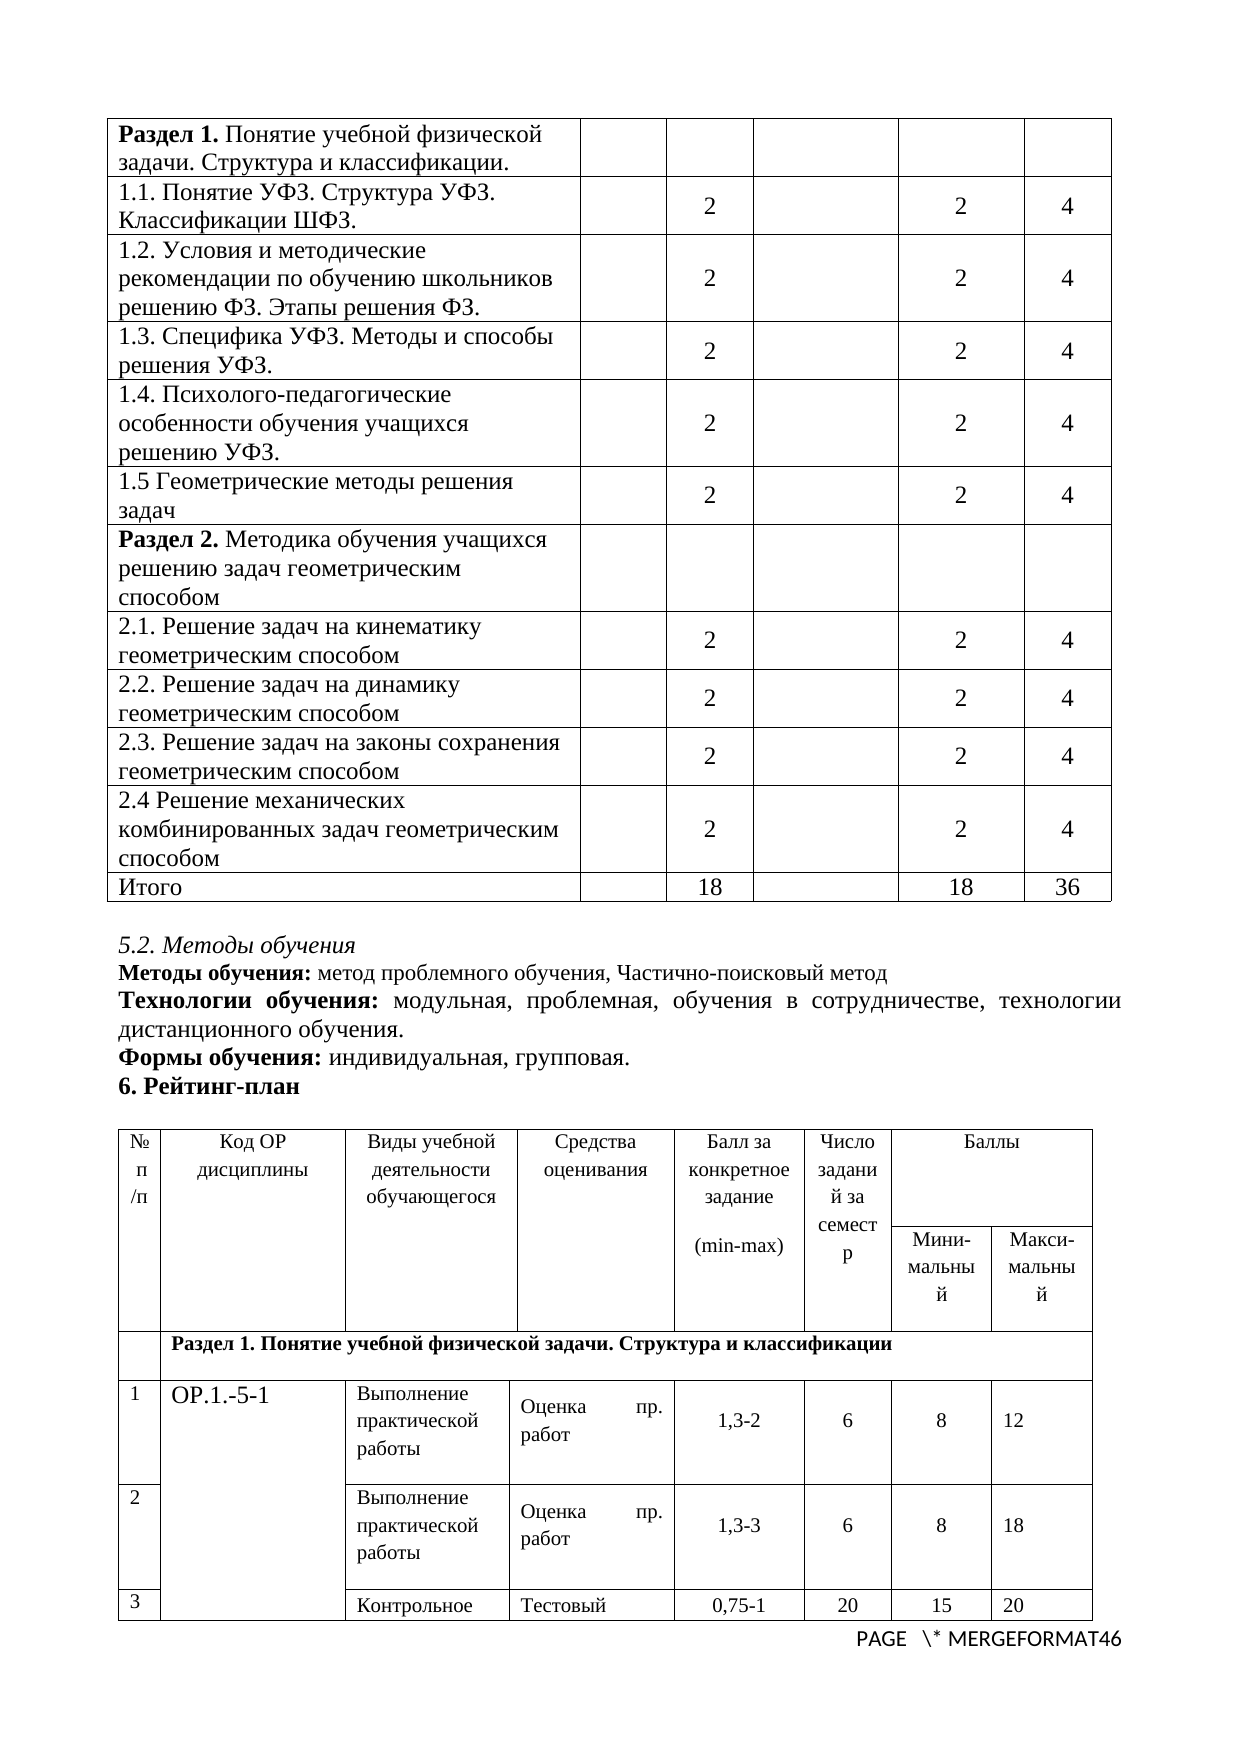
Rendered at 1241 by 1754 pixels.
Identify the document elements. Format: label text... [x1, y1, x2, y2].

table_cell 2 [899, 177, 1024, 234]
table_cell Выполнение практической работы [346, 1381, 509, 1484]
table_cell 8 [892, 1485, 991, 1589]
table_cell [581, 525, 666, 611]
table_cell 4 [1025, 670, 1111, 727]
table_cell 2 [667, 177, 753, 234]
table_cell [754, 177, 898, 234]
table_cell [754, 322, 898, 379]
table_cell [581, 235, 666, 321]
table_cell 2 [899, 670, 1024, 727]
table_cell 2.4 Решение механических комбинированных задач геометрическим способом [108, 786, 580, 871]
table_cell [581, 728, 666, 784]
table_cell [754, 119, 898, 176]
table_header Число заданий за семестр [805, 1130, 891, 1331]
table_cell [581, 380, 666, 466]
table_cell 2 [119, 1485, 160, 1589]
table_cell 4 [1025, 728, 1111, 784]
table_cell [754, 235, 898, 321]
table_cell 2 [667, 786, 753, 871]
table_cell 2 [899, 322, 1024, 379]
table_cell [754, 873, 898, 901]
table_cell 12 [992, 1381, 1092, 1484]
table_cell 2 [899, 612, 1024, 668]
text Формы обучения: индивидуальная, групповая. [118, 1042, 1122, 1071]
table_cell 1.3. Специфика УФЗ. Методы и способы решения УФЗ. [108, 322, 580, 379]
table_cell 8 [892, 1381, 991, 1484]
table_header Средства оценивания [518, 1130, 674, 1331]
table_cell Выполнение практической работы [346, 1485, 509, 1589]
table_cell 2.2. Решение задач на динамику геометрическим способом [108, 670, 580, 727]
table_cell 20 [805, 1590, 891, 1620]
table_cell [754, 670, 898, 727]
table_cell 0,75-1 [675, 1590, 804, 1620]
table_cell [581, 670, 666, 727]
table_header Баллы [892, 1130, 1092, 1226]
table_cell [1025, 119, 1111, 176]
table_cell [510, 1590, 674, 1620]
table_cell 1,3-2 [675, 1381, 804, 1484]
table_cell [667, 119, 753, 176]
table_cell [899, 119, 1024, 176]
table_cell Итого [108, 873, 580, 901]
table_cell 18 [667, 873, 753, 901]
table_cell 2.3. Решение задач на законы сохранения геометрическим способом [108, 728, 580, 784]
table_cell 4 [1025, 467, 1111, 524]
table_cell [667, 525, 753, 611]
table_cell Макси-мальный [992, 1227, 1092, 1331]
table_cell [119, 1332, 160, 1380]
table_header Код ОР дисциплины [161, 1130, 345, 1331]
table_cell 2 [667, 322, 753, 379]
table_cell 4 [1025, 322, 1111, 379]
table_cell 3 [119, 1590, 160, 1620]
table_cell 2 [899, 380, 1024, 466]
table_cell 2 [667, 670, 753, 727]
table_cell ОР.1.-5-1 [161, 1381, 345, 1620]
table_cell [754, 786, 898, 871]
text 5.2. Методы обучения [118, 930, 1122, 959]
table_header Балл за конкретное задание (min-max) [675, 1130, 804, 1331]
table_cell [754, 612, 898, 668]
table_cell 18 [899, 873, 1024, 901]
table_cell Оценка пр. работ [510, 1381, 674, 1484]
table_cell 4 [1025, 612, 1111, 668]
table_cell 2 [667, 467, 753, 524]
text Методы обучения: метод проблемного обучения, Частично-поисковый метод [118, 959, 1122, 985]
table_cell 1.5 Геометрические методы решения задач [108, 467, 580, 524]
table_cell 6 [805, 1485, 891, 1589]
table_cell 2 [667, 612, 753, 668]
table_cell 1 [119, 1381, 160, 1484]
table_cell 6 [805, 1381, 891, 1484]
table_cell 2 [899, 467, 1024, 524]
table_cell [581, 322, 666, 379]
table_cell 1.4. Психолого-педагогические особенности обучения учащихся решению УФЗ. [108, 380, 580, 466]
table_cell [581, 873, 666, 901]
table_cell 1,3-3 [675, 1485, 804, 1589]
table_cell 2 [667, 235, 753, 321]
table_cell 2 [899, 728, 1024, 784]
table_cell [581, 119, 666, 176]
table_cell 2 [899, 786, 1024, 871]
table_cell [581, 467, 666, 524]
table_cell 20 [992, 1590, 1092, 1620]
table_cell 15 [892, 1590, 991, 1620]
text 6. Рейтинг-план [118, 1071, 1122, 1100]
table_cell Раздел 1. Понятие учебной физической задачи. Структура и классификации. [108, 119, 580, 176]
table_cell 4 [1025, 235, 1111, 321]
table_cell [899, 525, 1024, 611]
table_cell 2 [667, 380, 753, 466]
table_cell 36 [1025, 873, 1111, 901]
table_cell 4 [1025, 380, 1111, 466]
table_cell [1025, 525, 1111, 611]
table_cell 4 [1025, 786, 1111, 871]
table_cell [581, 786, 666, 871]
table_cell [581, 612, 666, 668]
text Технологии обучения: модульная, проблемная, обучения в сотрудничестве, технологии дистанционного обучения. [118, 985, 1122, 1042]
table_cell Раздел 2. Методика обучения учащихся решению задач геометрическим способом [108, 525, 580, 611]
table_cell Мини-мальный [892, 1227, 991, 1331]
table_cell [754, 467, 898, 524]
table_cell 1.2. Условия и методические рекомендации по обучению школьников решению ФЗ. Этапы решения ФЗ. [108, 235, 580, 321]
table_cell [754, 525, 898, 611]
table_cell [581, 177, 666, 234]
table_cell 2 [667, 728, 753, 784]
table_cell 2 [899, 235, 1024, 321]
table_header № п/п [119, 1130, 160, 1331]
table_cell Раздел 1. Понятие учебной физической задачи. Структура и классификации [161, 1332, 1092, 1380]
table_cell 4 [1025, 177, 1111, 234]
table_cell [754, 380, 898, 466]
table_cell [346, 1590, 509, 1620]
table_cell 18 [992, 1485, 1092, 1589]
table_cell 1.1. Понятие УФЗ. Структура УФЗ. Классификации ШФЗ. [108, 177, 580, 234]
table_cell 2.1. Решение задач на кинематику геометрическим способом [108, 612, 580, 668]
table_cell [754, 728, 898, 784]
table_header Виды учебной деятельности обучающегося [346, 1130, 517, 1331]
table_cell Оценка пр. работ [510, 1485, 674, 1589]
